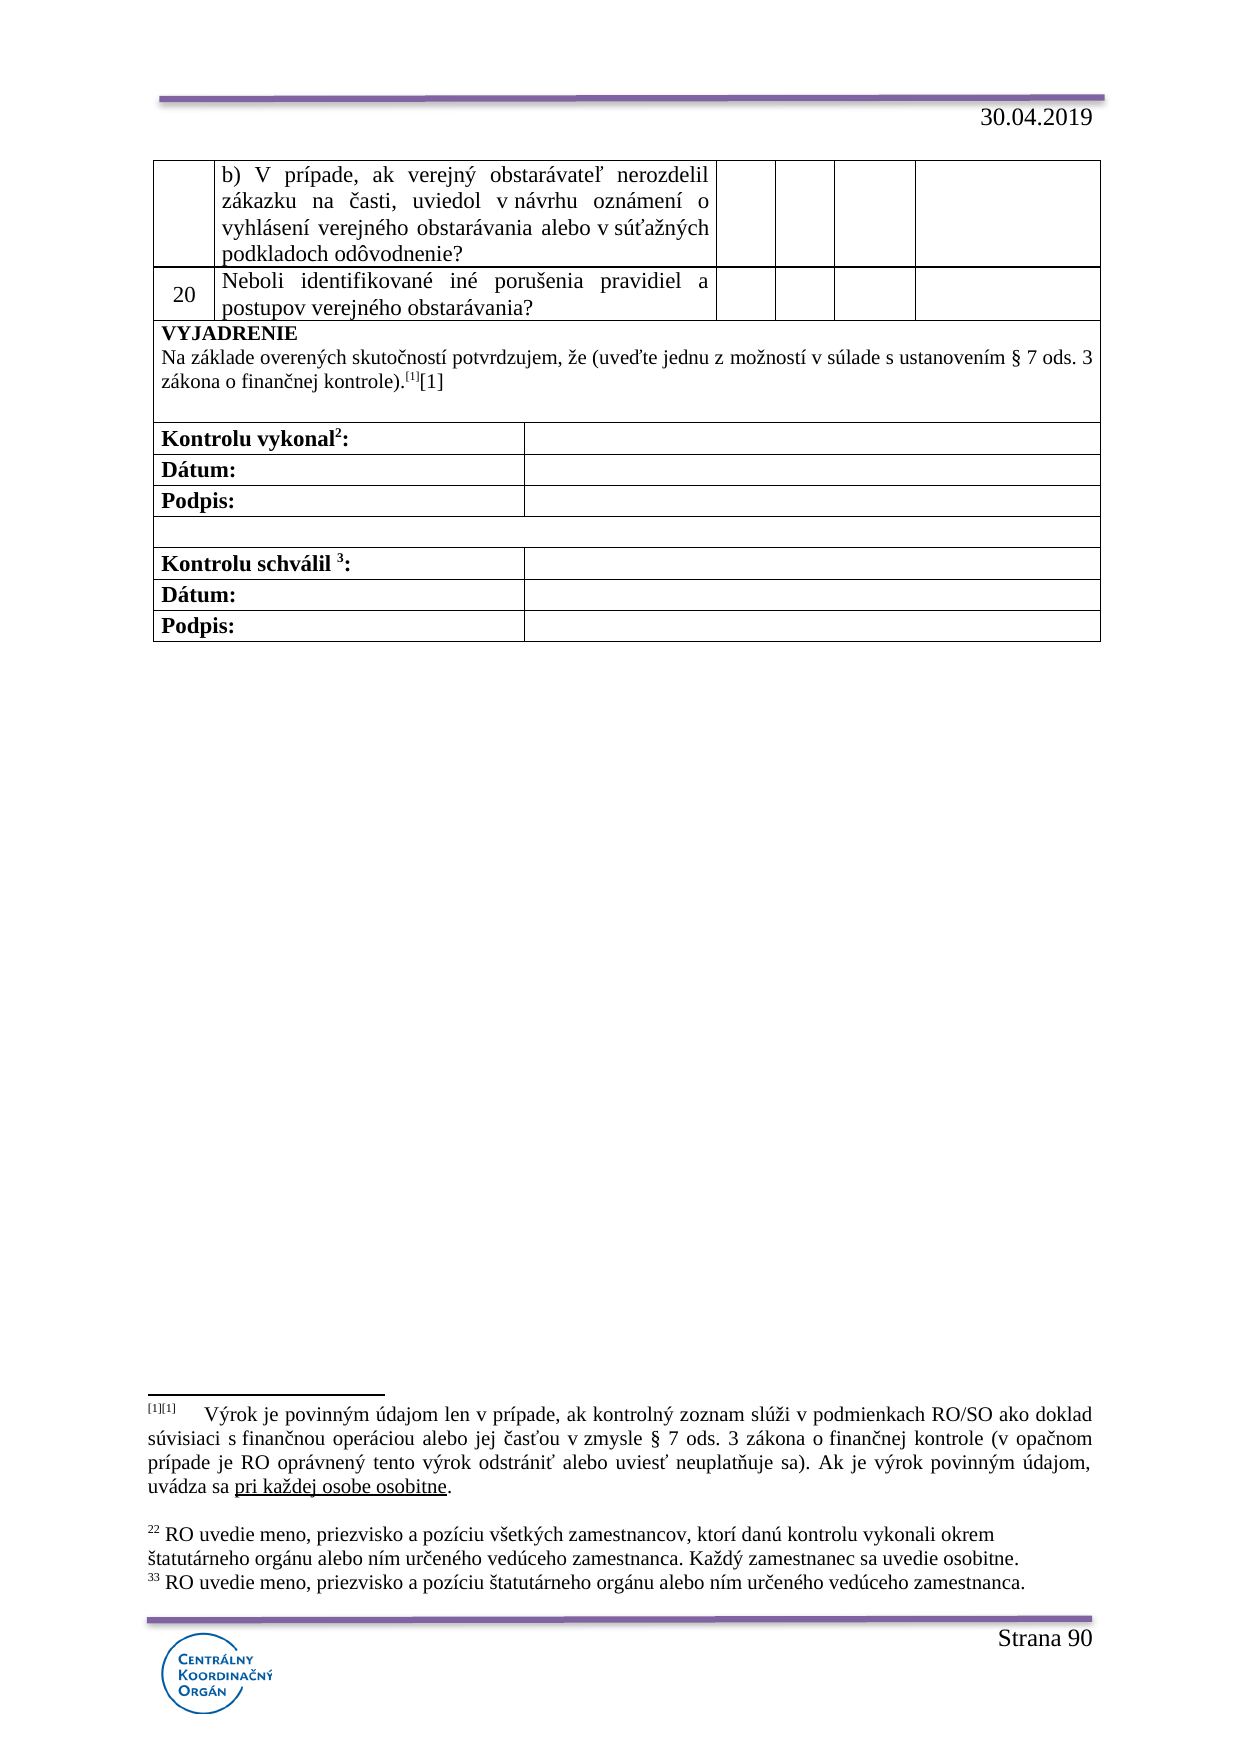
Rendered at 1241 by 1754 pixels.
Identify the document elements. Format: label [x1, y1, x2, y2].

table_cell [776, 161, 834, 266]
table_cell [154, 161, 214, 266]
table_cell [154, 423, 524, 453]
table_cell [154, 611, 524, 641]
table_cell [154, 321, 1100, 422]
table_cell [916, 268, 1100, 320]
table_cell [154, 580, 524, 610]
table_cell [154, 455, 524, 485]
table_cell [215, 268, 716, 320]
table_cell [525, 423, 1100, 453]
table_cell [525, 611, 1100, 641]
picture [159, 1631, 272, 1713]
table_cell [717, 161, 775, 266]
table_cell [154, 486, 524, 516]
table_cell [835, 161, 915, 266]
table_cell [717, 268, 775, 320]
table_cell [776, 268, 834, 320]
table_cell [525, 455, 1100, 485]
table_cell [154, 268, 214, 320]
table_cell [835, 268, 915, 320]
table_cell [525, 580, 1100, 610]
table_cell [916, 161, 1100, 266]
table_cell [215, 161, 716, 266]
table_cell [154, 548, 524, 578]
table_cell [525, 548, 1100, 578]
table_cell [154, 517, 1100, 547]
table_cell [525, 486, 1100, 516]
